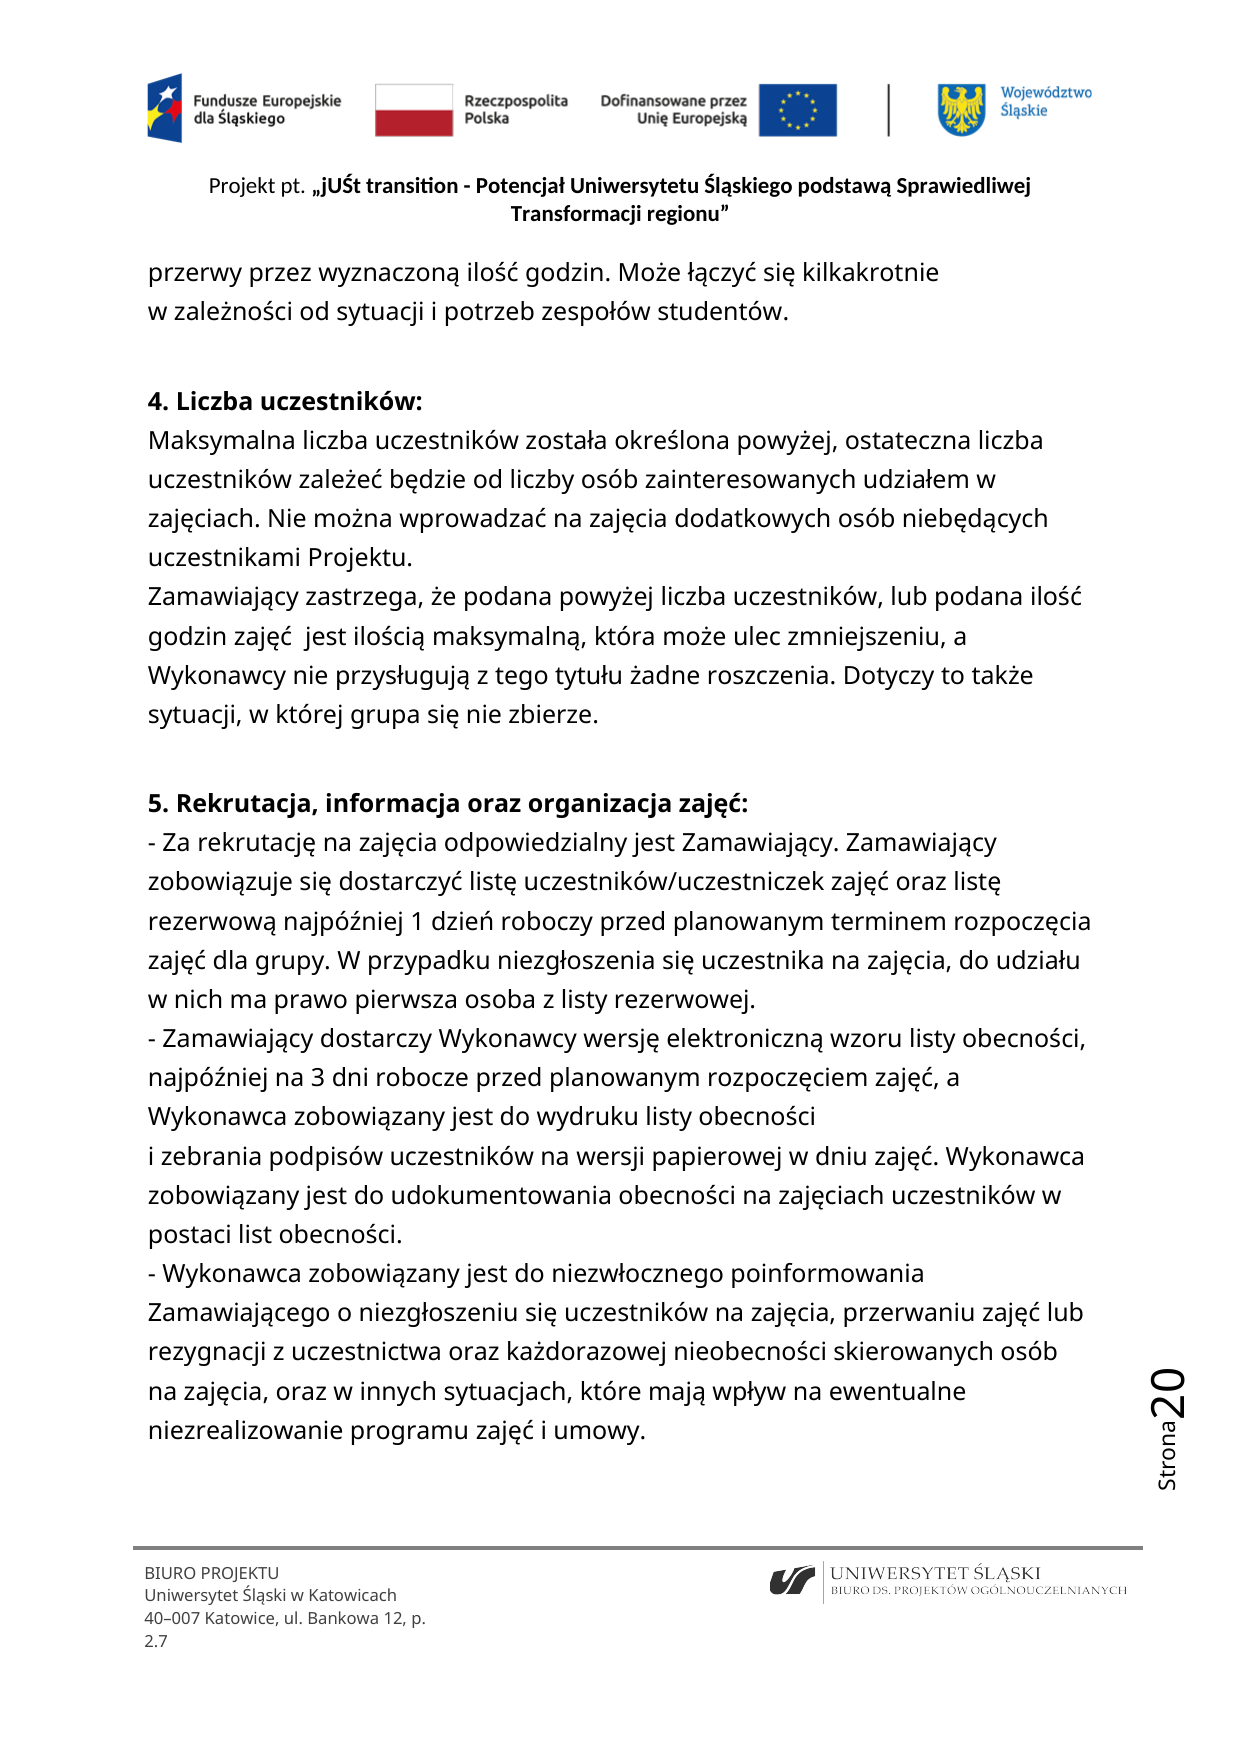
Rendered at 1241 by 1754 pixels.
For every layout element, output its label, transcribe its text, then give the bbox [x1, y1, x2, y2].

text - Za rekrutację na zajęcia odpowiedzialny jest Zamawiający. Zamawiający zobowiązuje się dostarczyć listę uczestników/uczestniczek zajęć oraz listę rezerwową najpóźniej 1 dzień roboczy przed planowanym terminem rozpoczęcia zajęć dla grupy. W przypadku niezgłoszenia się uczestnika na zajęcia, do udziału w nich ma prawo pierwsza osoba z listy rezerwowej. [148, 825, 1093, 1016]
subtitle 5. Rekrutacja, informacja oraz organizacja zajęć: [148, 786, 1093, 820]
text - Zamawiający dostarczy Wykonawcy wersję elektroniczną wzoru listy obecności, najpóźniej na 3 dni robocze przed planowanym rozpoczęciem zajęć, a Wykonawca zobowiązany jest do wydruku listy obecności i zebrania podpisów uczestników na wersji papierowej w dniu zajęć. Wykonawca zobowiązany jest do udokumentowania obecności na zajęciach uczestników w postaci list obecności. [148, 1021, 1093, 1251]
text - Wykonawca zobowiązany jest do niezwłocznego poinformowania Zamawiającego o niezgłoszeniu się uczestników na zajęcia, przerwaniu zajęć lub rezygnacji z uczestnictwa oraz każdorazowej nieobecności skierowanych osób na zajęcia, oraz w innych sytuacjach, które mają wpływ na ewentualne niezrealizowanie programu zajęć i umowy. [148, 1256, 1093, 1446]
subtitle 4. Liczba uczestników: [148, 383, 1093, 417]
text Zamawiający zastrzega, że podana powyżej liczba uczestników, lub podana ilość godzin zajęć jest ilością maksymalną, która może ulec zmniejszeniu, a Wykonawcy nie przysługują z tego tytułu żadne roszczenia. Dotyczy to także sytuacji, w której grupa się nie zbierze. [148, 579, 1093, 731]
text Maksymalna liczba uczestników została określona powyżej, ostateczna liczba uczestników zależeć będzie od liczby osób zainteresowanych udziałem w zajęciach. Nie można wprowadzać na zajęcia dodatkowych osób niebędących uczestnikami Projektu. [148, 422, 1093, 574]
picture [147, 73, 1092, 143]
